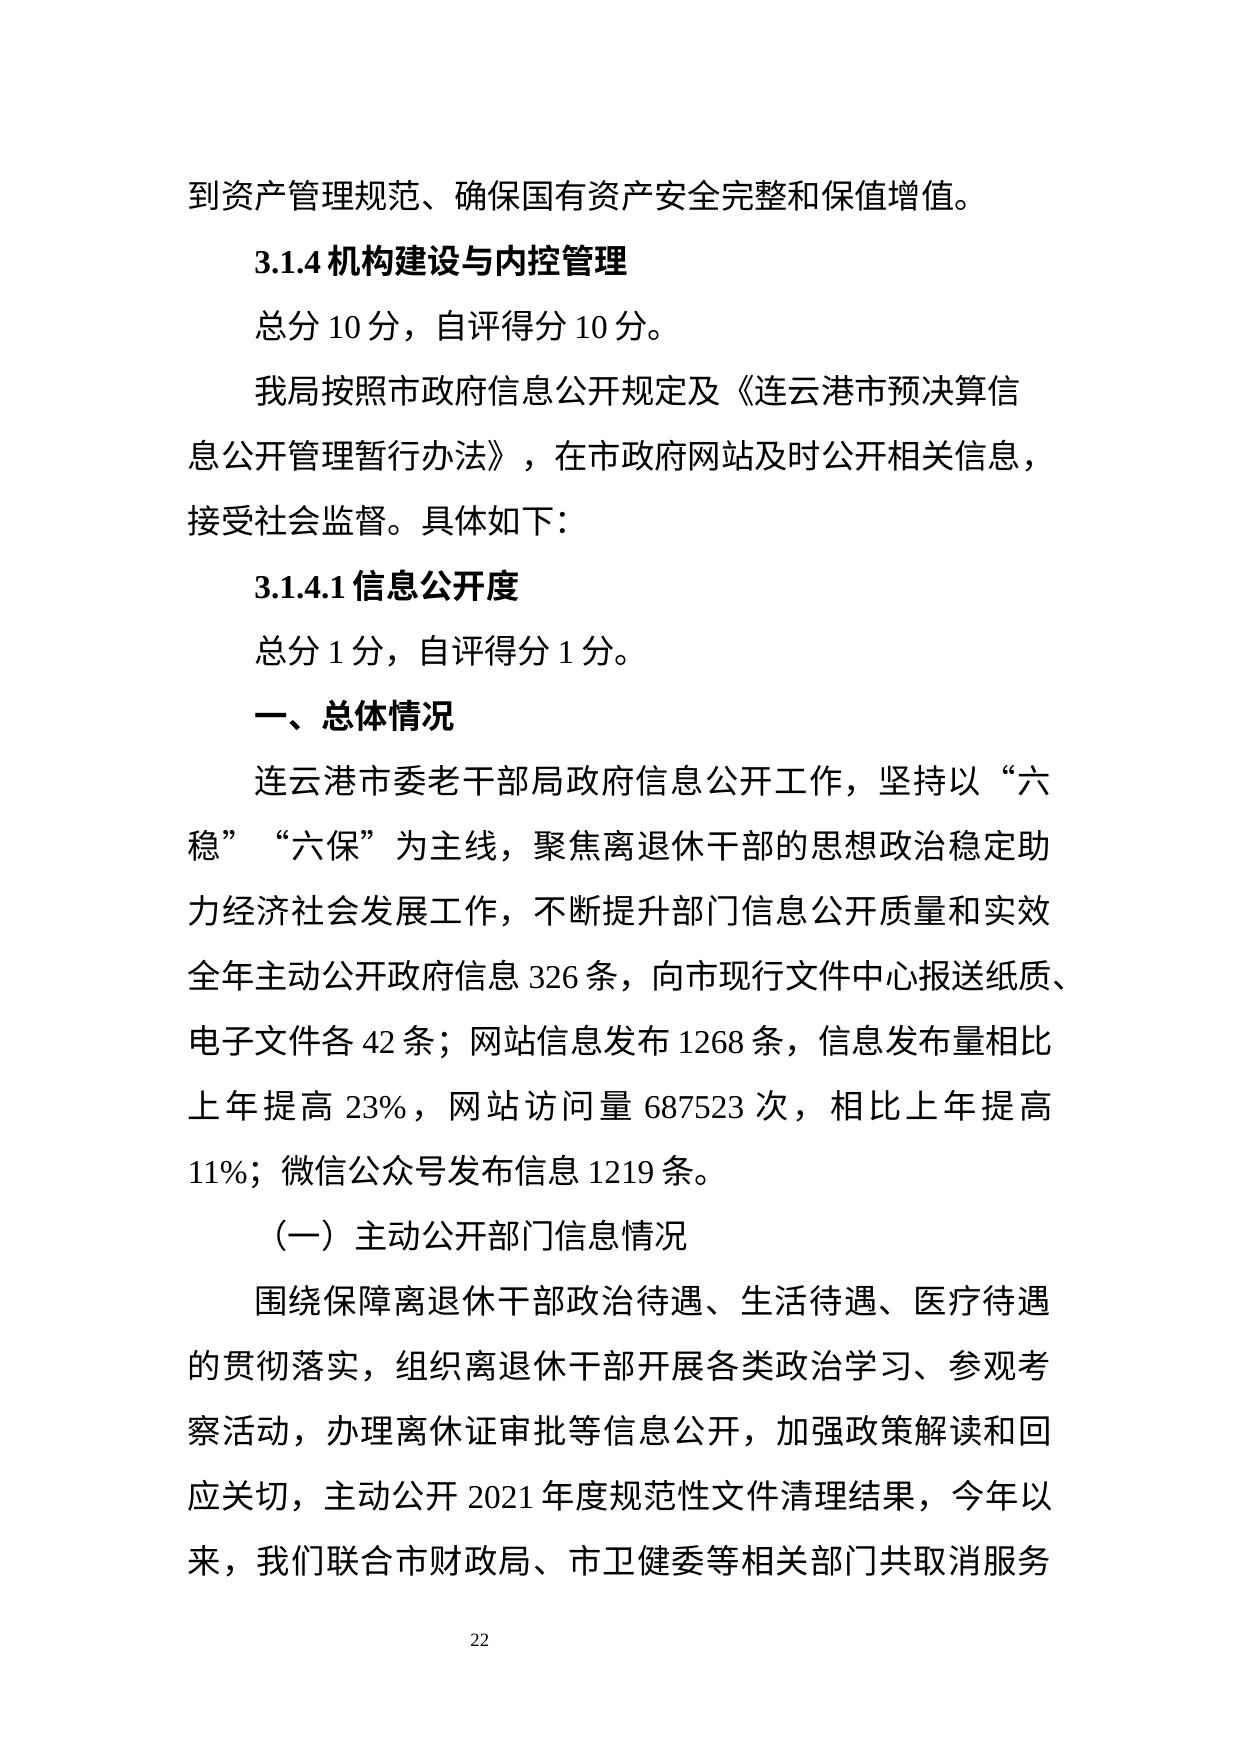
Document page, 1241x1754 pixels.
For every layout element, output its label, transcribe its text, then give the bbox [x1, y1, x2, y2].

text 连云港市委老干部局政府信息公开工作，坚持以“六稳”“六保”为主线，聚焦离退休干部的思想政治稳定助力经济社会发展工作，不断提升部门信息公开质量和实效，全年主动公开政府信息326条，向市现行文件中心报送纸质、电子文件各42条；网站信息发布1268条，信息发布量相比上年提高23%，网站访问量687523次，相比上年提高11%；微信公众号发布信息1219条。 [187, 747, 1053, 1202]
text 总分10分，自评得分10分。 [187, 292, 1053, 357]
text 总分1分，自评得分1分。 [187, 617, 1053, 682]
text 一、总体情况 [187, 682, 1053, 747]
text （一）主动公开部门信息情况 [187, 1202, 1053, 1267]
text 3.1.4机构建设与内控管理 [187, 227, 1053, 292]
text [187, 162, 1053, 227]
text 我局按照市政府信息公开规定及《连云港市预决算信息公开管理暂行办法》，在市政府网站及时公开相关信息，接受社会监督。具体如下： [187, 357, 1053, 552]
text 3.1.4.1信息公开度 [187, 552, 1053, 617]
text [187, 1267, 1053, 1592]
